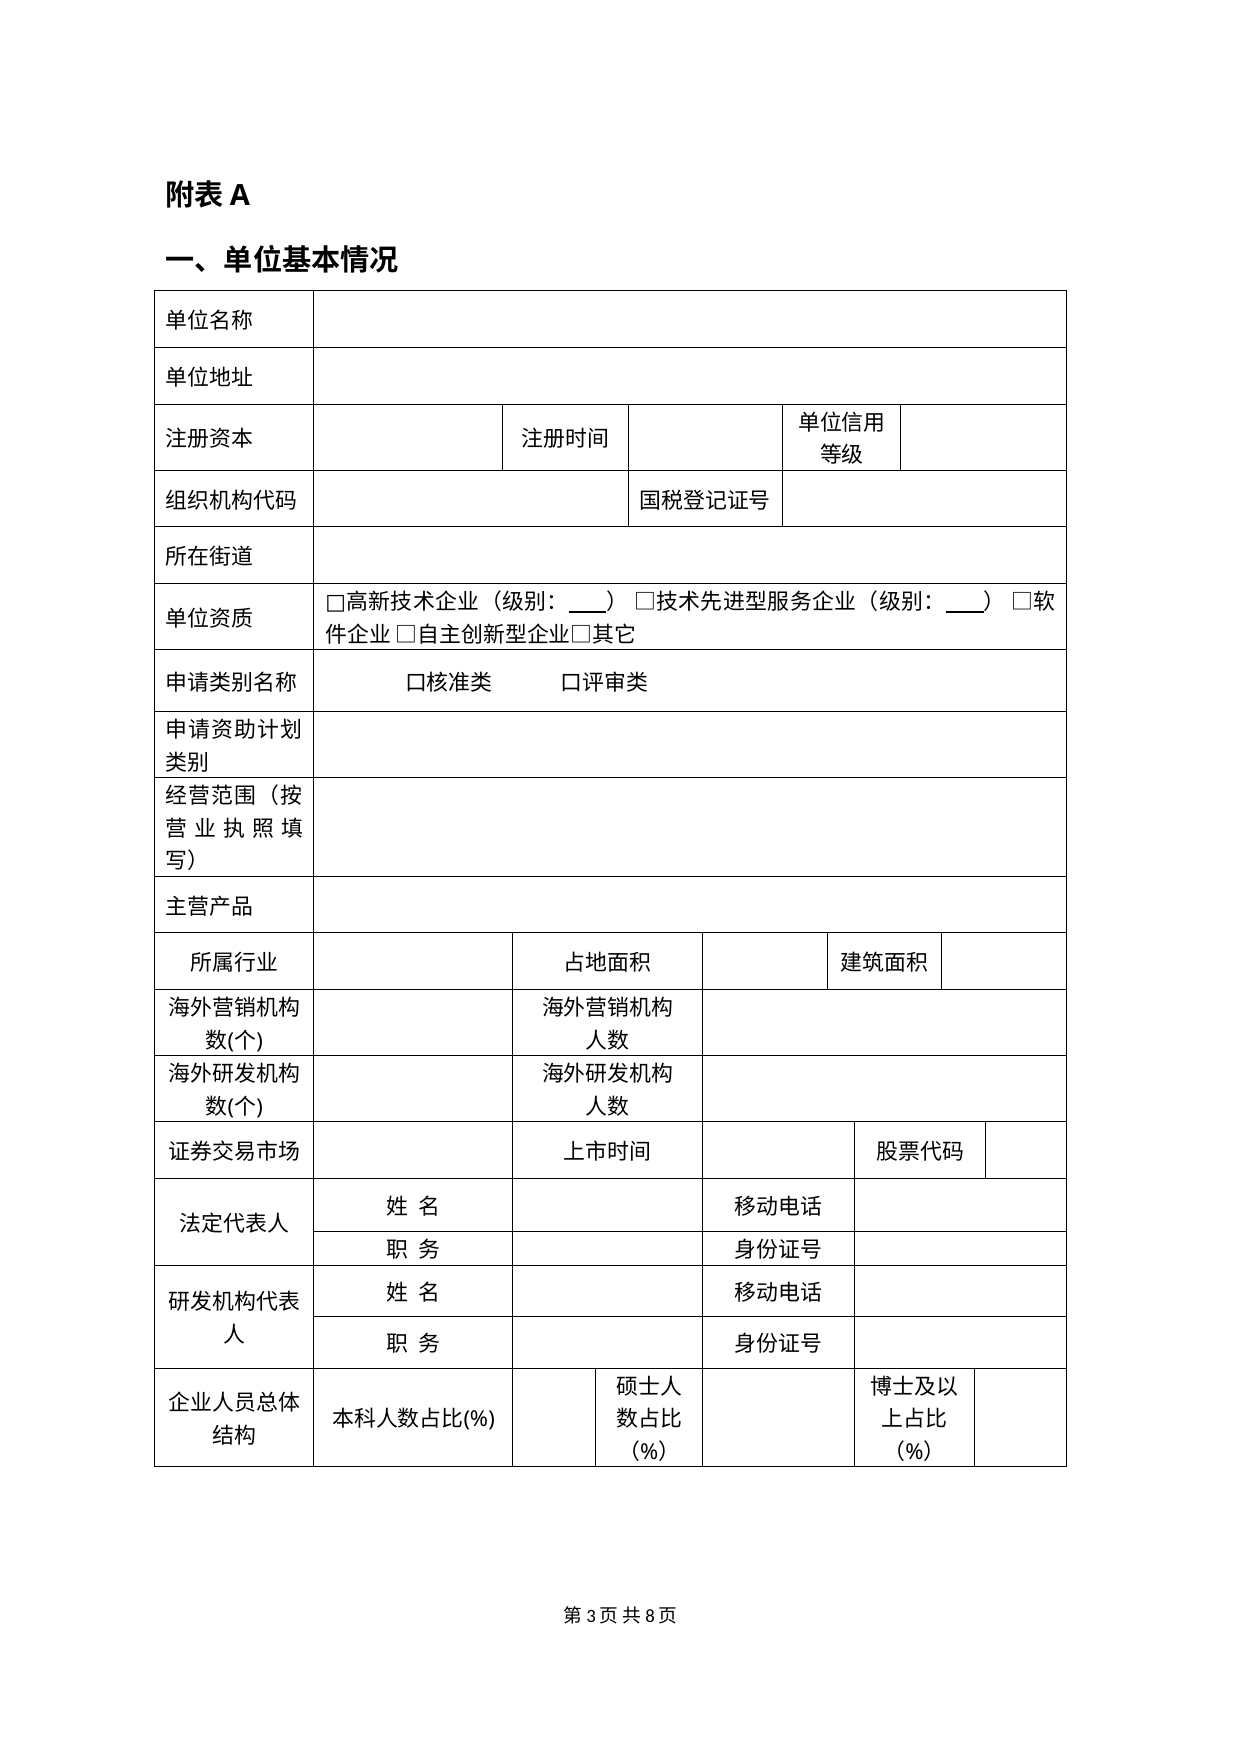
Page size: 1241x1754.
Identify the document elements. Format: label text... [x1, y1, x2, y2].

table_cell [314, 778, 1066, 876]
table_cell 身份证号 [703, 1232, 854, 1264]
table_cell 本科人数占比(%) [314, 1369, 512, 1466]
table_cell 职 务 [314, 1317, 512, 1367]
table_cell 单位信用等级 [783, 405, 900, 469]
table_cell 口核准类 口评审类 [314, 650, 1066, 711]
table_cell [513, 1266, 702, 1316]
table_cell 身份证号 [703, 1317, 854, 1367]
table_cell 移动电话 [703, 1266, 854, 1316]
table_cell [314, 933, 512, 989]
table_cell [314, 405, 502, 469]
table_cell 国税登记证号 [629, 471, 782, 526]
table_cell [986, 1122, 1066, 1178]
table_cell 研发机构代表人 [155, 1266, 313, 1367]
table_cell 单位资质 [155, 584, 313, 649]
table_cell 硕士人数占比（%） [596, 1369, 702, 1466]
table_cell 海外营销机构 人数 [513, 990, 702, 1055]
table_cell [314, 712, 1066, 777]
table_cell 组织机构代码 [155, 471, 313, 526]
table_cell [314, 990, 512, 1055]
table_cell [855, 1232, 1066, 1264]
text 附表A [165, 160, 1075, 225]
table_cell 主营产品 [155, 877, 313, 932]
table_cell 所属行业 [155, 933, 313, 989]
table_cell 申请资助计划类别 [155, 712, 313, 777]
table_cell [314, 1056, 512, 1121]
table_cell 申请类别名称 [155, 650, 313, 711]
table_cell [901, 405, 1066, 469]
table_cell [314, 877, 1066, 932]
table_cell [855, 1317, 1066, 1367]
table_cell 海外研发机构 人数 [513, 1056, 702, 1121]
table_cell 经营范围（按营业执照填写） [155, 778, 313, 876]
table_cell [314, 348, 1066, 403]
table_cell [314, 1122, 512, 1178]
table_cell 姓 名 [314, 1266, 512, 1316]
table_cell 占地面积 [513, 933, 702, 989]
table_cell [314, 527, 1066, 583]
table_cell [942, 933, 1066, 989]
table_cell [975, 1369, 1066, 1466]
table_cell 注册资本 [155, 405, 313, 469]
table_cell 证券交易市场 [155, 1122, 313, 1178]
table_cell [513, 1179, 702, 1231]
table_header [314, 291, 1066, 347]
table_cell [629, 405, 782, 469]
table_cell 海外研发机构数(个) [155, 1056, 313, 1121]
table_cell [314, 471, 628, 526]
table_cell 职 务 [314, 1232, 512, 1264]
table_cell [703, 1056, 1066, 1121]
table_cell [513, 1232, 702, 1264]
table_cell [855, 1266, 1066, 1316]
table_cell [513, 1317, 702, 1367]
table_cell 股票代码 [855, 1122, 985, 1178]
table_cell [703, 990, 1066, 1055]
table_cell 所在街道 [155, 527, 313, 583]
table_cell [703, 1122, 854, 1178]
text 一、单位基本情况 [165, 225, 1075, 290]
table_cell 注册时间 [503, 405, 628, 469]
table_cell 姓 名 [314, 1179, 512, 1231]
table_cell 移动电话 [703, 1179, 854, 1231]
table_cell [783, 471, 1066, 526]
table_cell [855, 1179, 1066, 1231]
table_cell 企业人员总体结构 [155, 1369, 313, 1466]
table_cell [703, 1369, 854, 1466]
table_cell 法定代表人 [155, 1179, 313, 1264]
table_cell [703, 933, 827, 989]
table_cell 海外营销机构数(个) [155, 990, 313, 1055]
table_cell 单位地址 [155, 348, 313, 403]
table_cell 建筑面积 [828, 933, 941, 989]
table_header 单位名称 [155, 291, 313, 347]
table_cell 上市时间 [513, 1122, 702, 1178]
table_cell [513, 1369, 595, 1466]
table_cell 博士及以上占比（%） [855, 1369, 974, 1466]
table_cell □高新技术企业（级别： ） □技术先进型服务企业（级别： ） □软件企业 □自主创新型企业□其它 [314, 584, 1066, 649]
